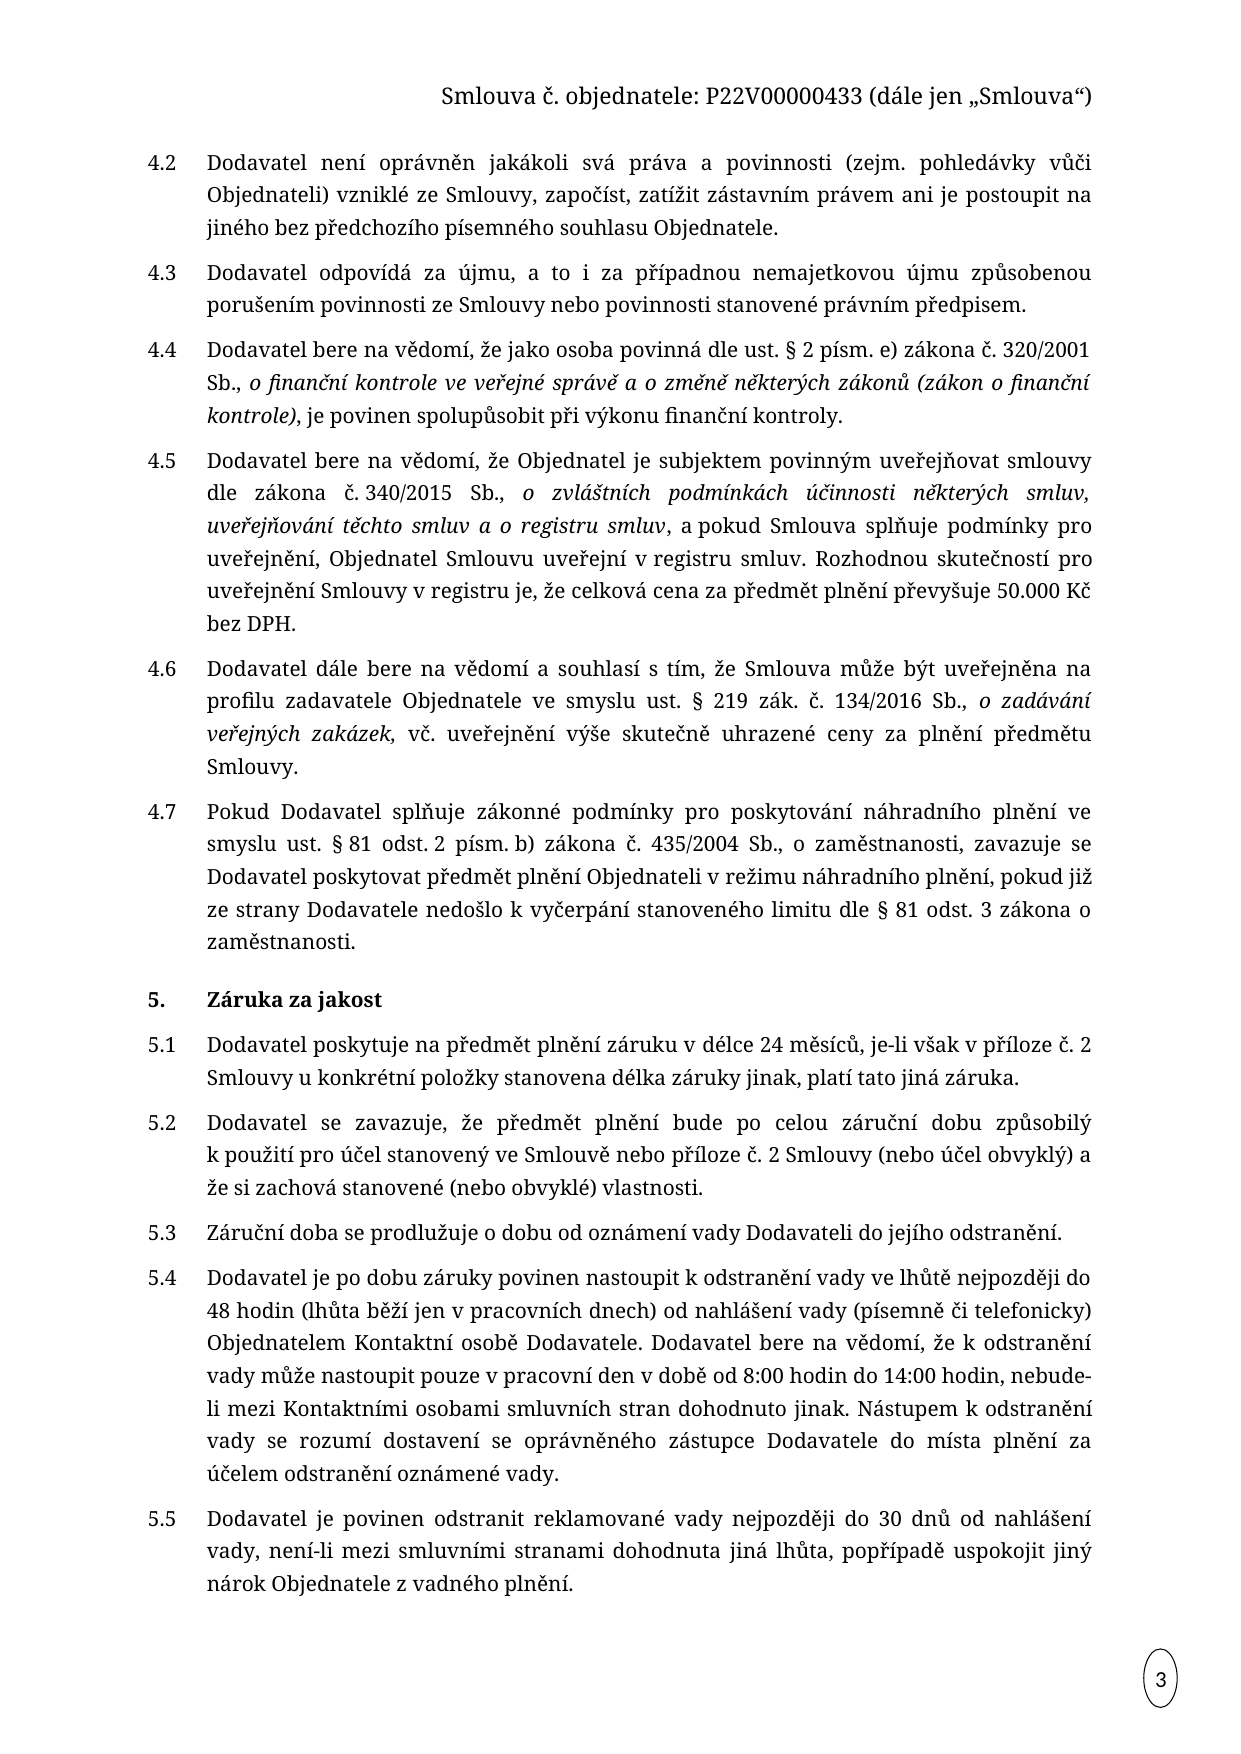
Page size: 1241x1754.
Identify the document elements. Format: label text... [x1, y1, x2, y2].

list Dodavatel bere na vědomí, že Objednatel je subjektem povinným uveřejňovat smlouvy dle zákona č. 340/2015 Sb., o zvláštních podmínkách účinnosti některých smluv, uveřejňování těchto smluv a o registru smluv, a pokud Smlouva splňuje podmínky pro uveřejnění, Objednatel Smlouvu uveřejní v registru smluv. Rozhodnou skutečností pro uveřejnění Smlouvy v registru je, že celková cena za předmět plnění převyšuje 50.000 Kč bez DPH. [148, 446, 1093, 637]
list Dodavatel bere na vědomí, že jako osoba povinná dle ust. § 2 písm. e) zákona č. 320/2001 Sb., o finanční kontrole ve veřejné správě a o změně některých zákonů (zákon o finanční kontrole), je povinen spolupůsobit při výkonu finanční kontroly. [148, 336, 1093, 429]
list Dodavatel je po dobu záruky povinen nastoupit k odstranění vady ve lhůtě nejpozději do 48 hodin (lhůta běží jen v pracovních dnech) od nahlášení vady (písemně či telefonicky) Objednatelem Kontaktní osobě Dodavatele. Dodavatel bere na vědomí, že k odstranění vady může nastoupit pouze v pracovní den v době od 8:00 hodin do 14:00 hodin, nebude-li mezi Kontaktními osobami smluvních stran dohodnuto jinak. Nástupem k odstranění vady se rozumí dostavení se oprávněného zástupce Dodavatele do místa plnění za účelem odstranění oznámené vady. [148, 1263, 1093, 1487]
list Záruční doba se prodlužuje o dobu od oznámení vady Dodavateli do jejího odstranění. [148, 1218, 1093, 1247]
list Dodavatel poskytuje na předmět plnění záruku v délce 24 měsíců, je-li však v příloze č. 2 Smlouvy u konkrétní položky stanovena délka záruky jinak, platí tato jiná záruka. [148, 1030, 1093, 1091]
list Záruka za jakost [148, 985, 1093, 1013]
list Dodavatel odpovídá za újmu, a to i za případnou nemajetkovou újmu způsobenou porušením povinnosti ze Smlouvy nebo povinnosti stanovené právním předpisem. [148, 258, 1093, 319]
list Dodavatel není oprávněn jakákoli svá práva a povinnosti (zejm. pohledávky vůči Objednateli) vzniklé ze Smlouvy, započíst, zatížit zástavním právem ani je postoupit na jiného bez předchozího písemného souhlasu Objednatele. [148, 148, 1093, 241]
list Pokud Dodavatel splňuje zákonné podmínky pro poskytování náhradního plnění ve smyslu ust. § 81 odst. 2 písm. b) zákona č. 435/2004 Sb., o zaměstnanosti, zavazuje se Dodavatel poskytovat předmět plnění Objednateli v režimu náhradního plnění, pokud již ze strany Dodavatele nedošlo k vyčerpání stanoveného limitu dle § 81 odst. 3 zákona o zaměstnanosti. [148, 797, 1093, 956]
list Dodavatel se zavazuje, že předmět plnění bude po celou záruční dobu způsobilý k použití pro účel stanovený ve Smlouvě nebo příloze č. 2 Smlouvy (nebo účel obvyklý) a že si zachová stanovené (nebo obvyklé) vlastnosti. [148, 1108, 1093, 1201]
list Dodavatel dále bere na vědomí a souhlasí s tím, že Smlouva může být uveřejněna na profilu zadavatele Objednatele ve smyslu ust. § 219 zák. č. 134/2016 Sb., o zadávání veřejných zakázek, vč. uveřejnění výše skutečně uhrazené ceny za plnění předmětu Smlouvy. [148, 654, 1093, 780]
list Dodavatel je povinen odstranit reklamované vady nejpozději do 30 dnů od nahlášení vady, není-li mezi smluvními stranami dohodnuta jiná lhůta, popřípadě uspokojit jiný nárok Objednatele z vadného plnění. [148, 1504, 1093, 1598]
